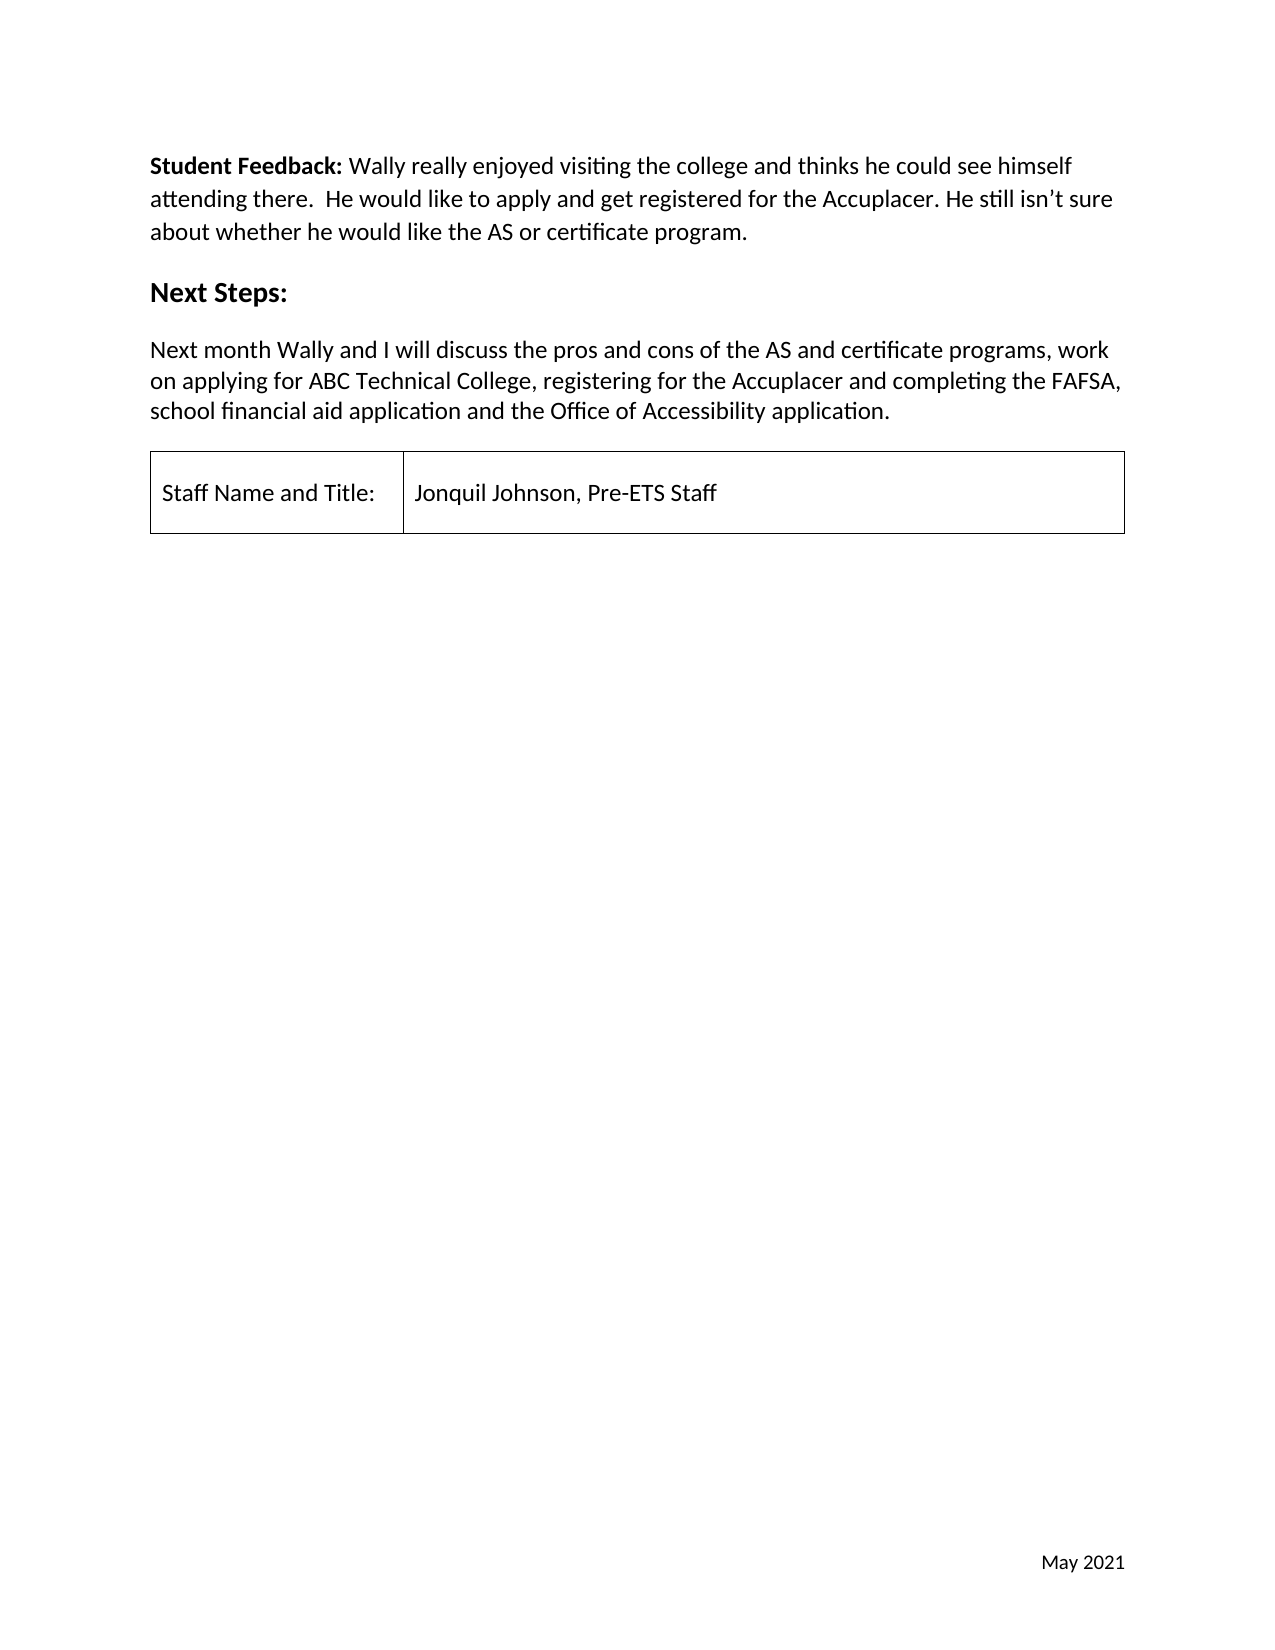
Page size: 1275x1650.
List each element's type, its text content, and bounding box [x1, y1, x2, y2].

table_header Jonquil Johnson, Pre-ETS Staff [404, 452, 1124, 532]
text Next Steps: [150, 274, 1125, 309]
text Next month Wally and I will discuss the pros and cons of the AS and certificate programs, work on applying for ABC Technical College, registering for the Accuplacer and completing the FAFSA, school financial aid application and the Office of Accessibility application. [150, 334, 1125, 426]
text Student Feedback: Wally really enjoyed visiting the college and thinks he could see himself attending there. He would like to apply and get registered for the Accuplacer. He still isn’t sure about whether he would like the AS or certificate program. [150, 150, 1125, 246]
table_header Staff Name and Title: [151, 452, 403, 532]
